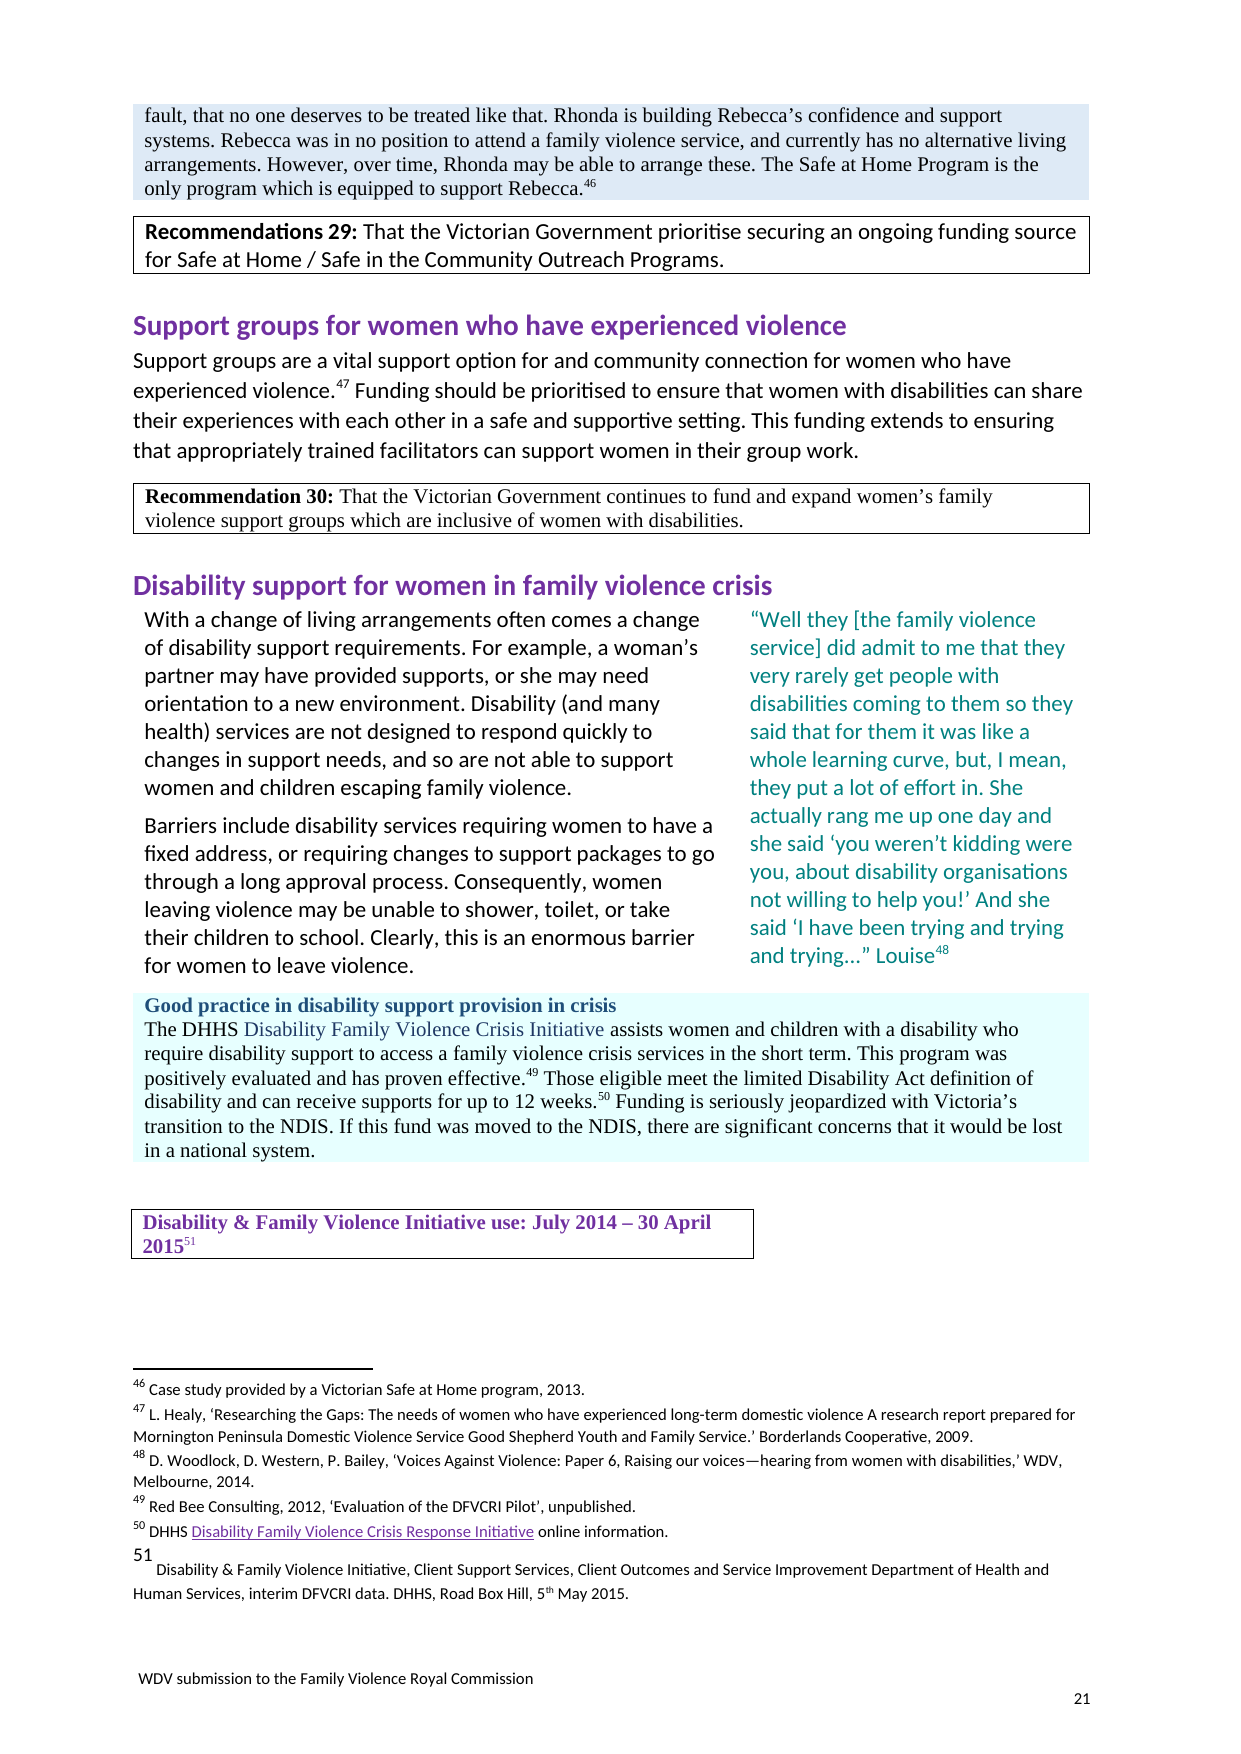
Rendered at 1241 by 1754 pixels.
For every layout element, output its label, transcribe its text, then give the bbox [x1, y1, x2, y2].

table_header Good practice in disability support provision in crisis The DHHS Disability Family Violence Crisis Initiative assists women and children with a disability who require disability support to access a family violence crisis services in the short term. This program was positively evaluated and has proven effective. Those eligible meet the limited Disability Act definition of disability and can receive supports for up to 12 weeks. Funding is seriously jeopardized with Victoria’s transition to the NDIS. If this fund was moved to the NDIS, there are significant concerns that it would be lost in a national system. [133, 993, 1089, 1162]
text Disability support for women in family violence crisis [133, 567, 1063, 602]
table_header Recommendation 30: That the Victorian Government continues to fund and expand women’s family violence support groups which are inclusive of women with disabilities. [134, 484, 1089, 532]
table_header “Well they [the family violence service] did admit to me that they very rarely get people with disabilities coming to them so they said that for them it was like a whole learning curve, but, I mean, they put a lot of effort in. She actually rang me up one day and she said ‘you weren’t kidding were you, about disability organisations not willing to help you!’ And she said ‘I have been trying and trying and trying...” Louise [738, 605, 1089, 979]
table_header Recommendations 29: That the Victorian Government prioritise securing an ongoing funding source for Safe at Home / Safe in the Community Outreach Programs. [134, 217, 1089, 273]
text Support groups are a vital support option for and community connection for women who have experienced violence. Funding should be prioritised to ensure that women with disabilities can share their experiences with each other in a safe and supportive setting. This funding extends to ensuring that appropriately trained facilitators can support women in their group work. [133, 346, 1090, 464]
table_header With a change of living arrangements often comes a change of disability support requirements. For example, a woman’s partner may have provided supports, or she may need orientation to a new environment. Disability (and many health) services are not designed to respond quickly to changes in support needs, and so are not able to support women and children escaping family violence. Barriers include disability services requiring women to have a fixed address, or requiring changes to support packages to go through a long approval process. Consequently, women leaving violence may be unable to shower, toilet, or take their children to school. Clearly, this is an enormous barrier for women to leave violence. [133, 605, 738, 979]
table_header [133, 104, 1089, 200]
table_header Disability & Family Violence Initiative use: July 2014 – 30 April 2015 [132, 1210, 753, 1258]
subtitle Support groups for women who have experienced violence [133, 307, 1090, 343]
